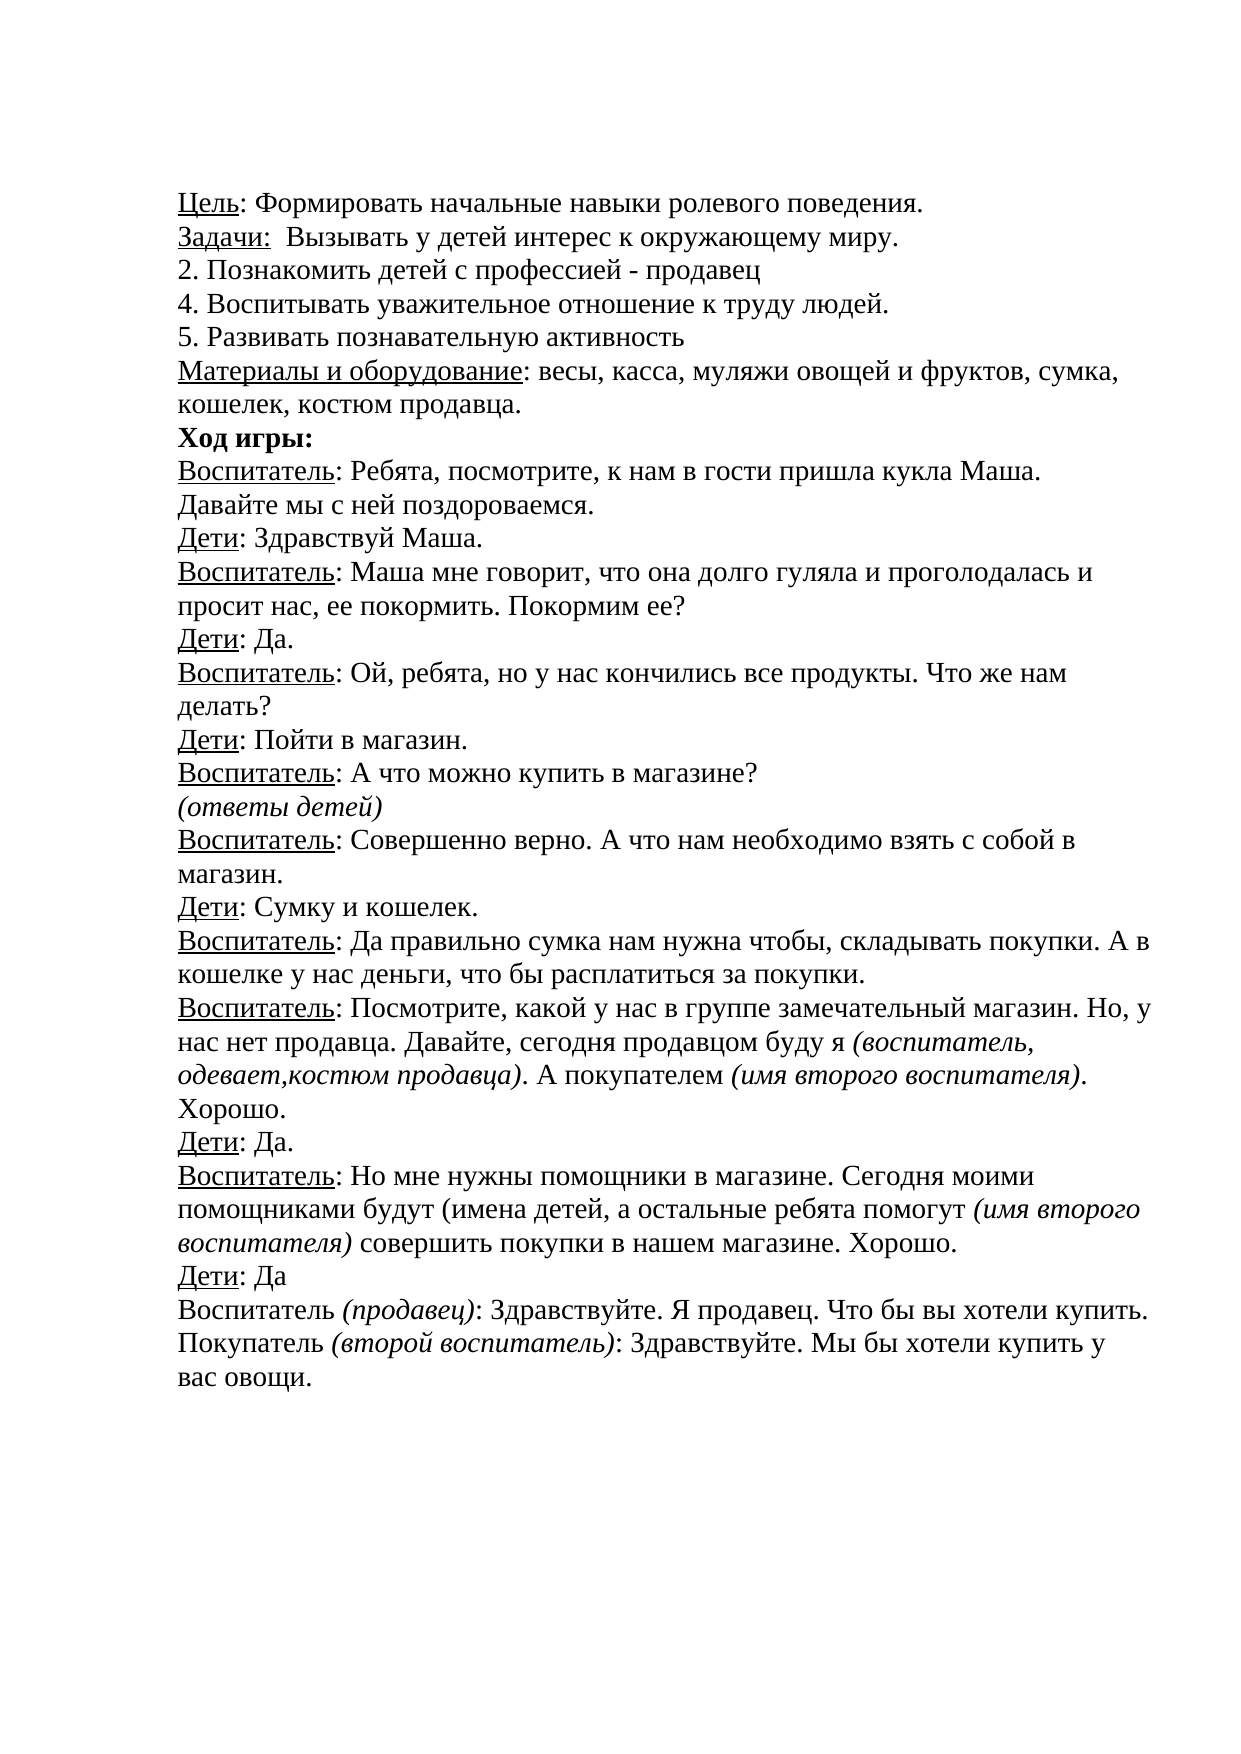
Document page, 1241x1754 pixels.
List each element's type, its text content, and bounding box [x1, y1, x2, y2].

text Воспитатель: Ой, ребята, но у нас кончились все продукты. Что же нам делать? [177, 655, 1152, 722]
text Дети: Здравствуй Маша. [177, 521, 1152, 554]
text Цель: Формировать начальные навыки ролевого поведения. [177, 185, 1152, 219]
text Ход игры: [177, 420, 1152, 453]
text 5. Развивать познавательную активность [177, 319, 1152, 353]
text 4. Воспитывать уважительное отношение к труду людей. [177, 286, 1152, 319]
text Воспитатель: Но мне нужны помощники в магазине. Сегодня моими помощниками будут (имена детей, а остальные ребята помогут (имя второго воспитателя) совершить покупки в нашем магазине. Хорошо. [177, 1158, 1152, 1258]
text Дети: Да. [177, 621, 1152, 655]
text Воспитатель: Маша мне говорит, что она долго гуляла и проголодалась и просит нас, ее покормить. Покормим ее? [177, 554, 1152, 621]
text (ответы детей) [177, 789, 1152, 822]
text Воспитатель: А что можно купить в магазине? [177, 755, 1152, 789]
text Воспитатель: Ребята, посмотрите, к нам в гости пришла кукла Маша. [177, 453, 1152, 487]
text Воспитатель: Посмотрите, какой у нас в группе замечательный магазин. Но, у нас нет продавца. Давайте, сегодня продавцом буду я (воспитатель, одевает,костюм продавца). А покупателем (имя второго воспитателя). Хорошо. [177, 990, 1152, 1124]
text 2. Познакомить детей с профессией - продавец [177, 252, 1152, 286]
text Давайте мы с ней поздороваемся. [177, 487, 1152, 521]
text Воспитатель: Совершенно верно. А что нам необходимо взять с собой в магазин. [177, 822, 1152, 889]
text Воспитатель (продавец): Здравствуйте. Я продавец. Что бы вы хотели купить. [177, 1292, 1152, 1326]
text Задачи: Вызывать у детей интерес к окружающему миру. [177, 219, 1152, 252]
text Дети: Пойти в магазин. [177, 722, 1152, 755]
text Покупатель (второй воспитатель): Здравствуйте. Мы бы хотели купить у вас овощи. [177, 1326, 1152, 1393]
text Дети: Да [177, 1258, 1152, 1292]
text Дети: Да. [177, 1124, 1152, 1158]
text Воспитатель: Да правильно сумка нам нужна чтобы, складывать покупки. А в кошелке у нас деньги, что бы расплатиться за покупки. [177, 923, 1152, 990]
text Материалы и оборудование: весы, касса, муляжи овощей и фруктов, сумка, кошелек, костюм продавца. [177, 353, 1152, 420]
text Дети: Сумку и кошелек. [177, 889, 1152, 923]
